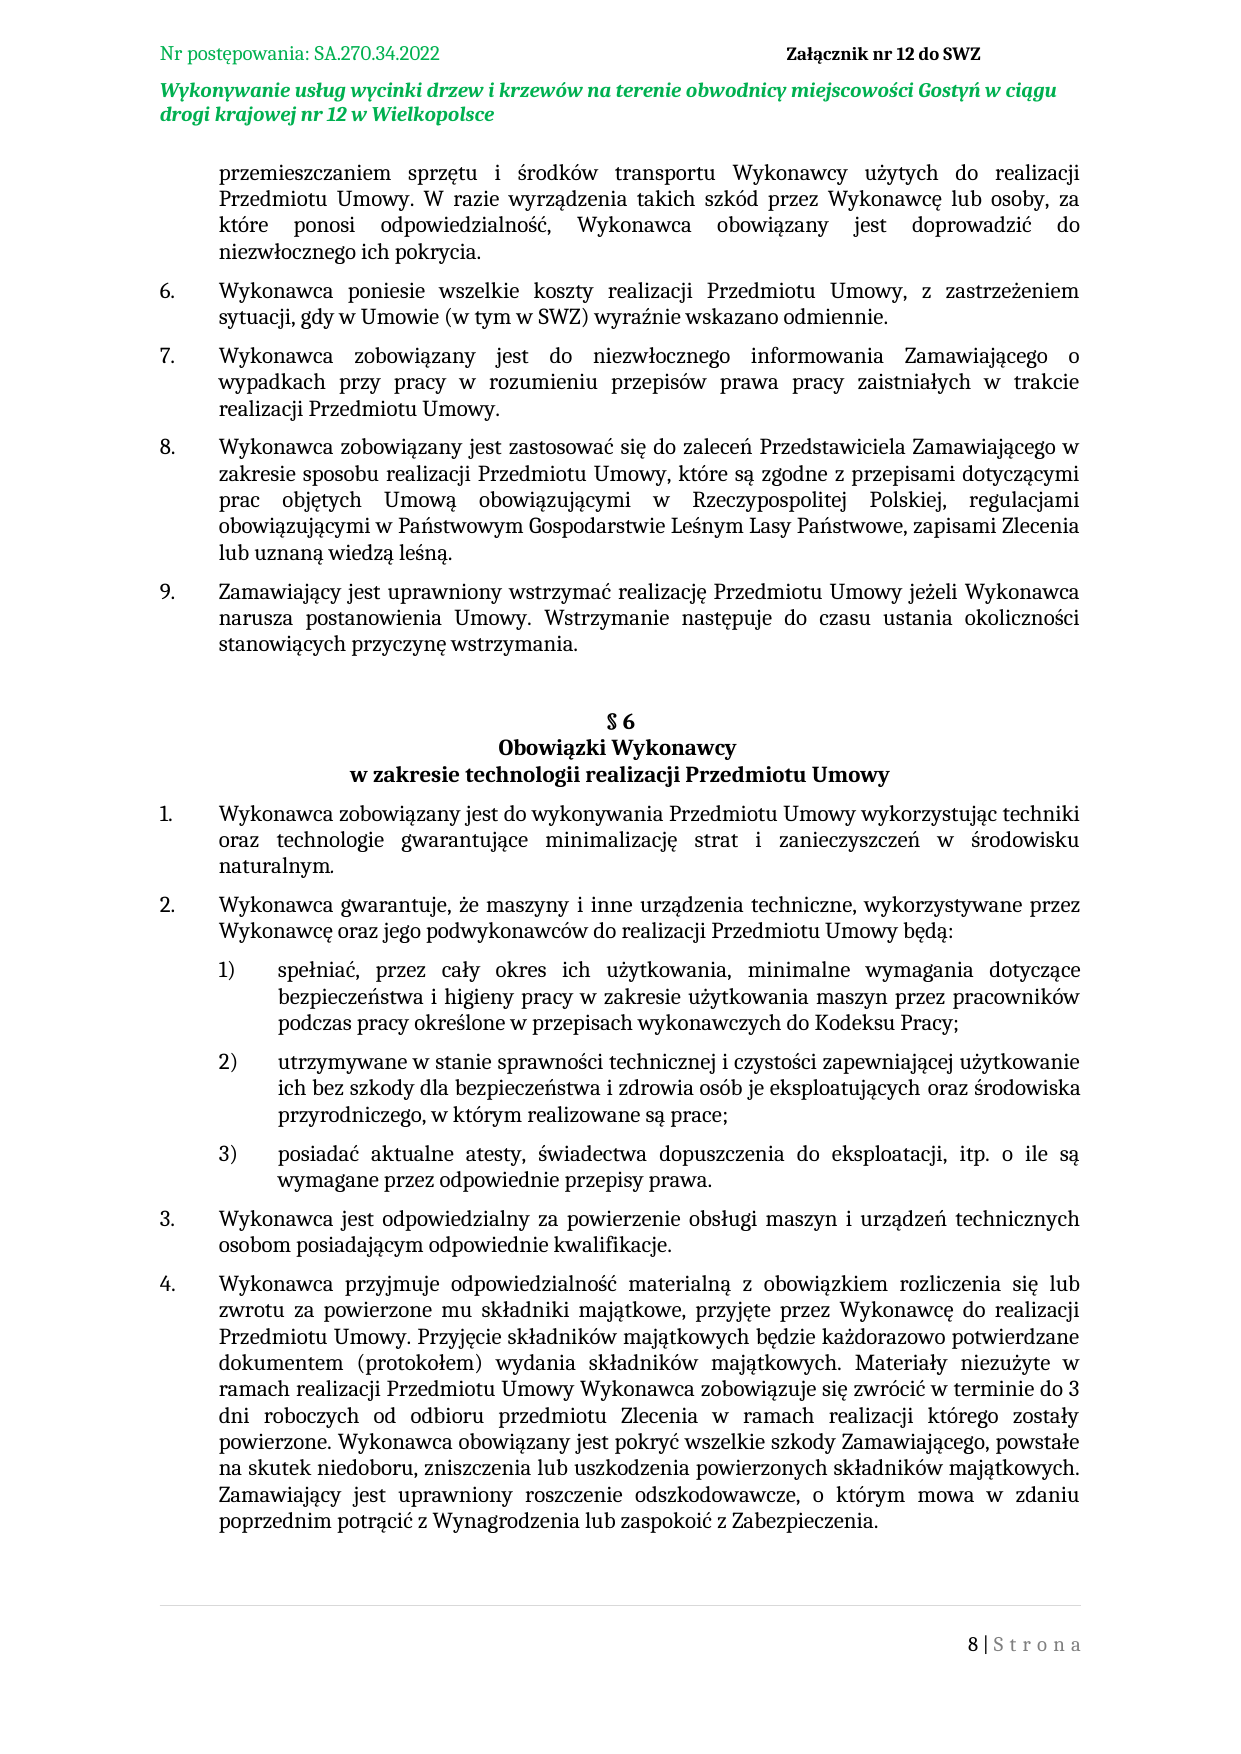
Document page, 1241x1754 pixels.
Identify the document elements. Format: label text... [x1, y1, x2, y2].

list Wykonawca jest odpowiedzialny za powierzenie obsługi maszyn i urządzeń technicznych osobom posiadającym odpowiednie kwalifikacje. [159, 1206, 1081, 1258]
list posiadać aktualne atesty, świadectwa dopuszczenia do eksploatacji, itp. o ile są wymagane przez odpowiednie przepisy prawa. [218, 1140, 1081, 1193]
list Wykonawca zobowiązany jest do wykonywania Przedmiotu Umowy wykorzystując techniki oraz technologie gwarantujące minimalizację strat i zanieczyszczeń w środowisku naturalnym. [159, 800, 1081, 879]
list Wykonawca gwarantuje, że maszyny i inne urządzenia techniczne, wykorzystywane przez Wykonawcę oraz jego podwykonawców do realizacji Przedmiotu Umowy będą: [159, 892, 1081, 945]
list Wykonawca zobowiązany jest do niezwłocznego informowania Zamawiającego o wypadkach przy pracy w rozumieniu przepisów prawa pracy zaistniałych w trakcie realizacji Przedmiotu Umowy. [159, 343, 1081, 422]
list Wykonawca zobowiązany jest zastosować się do zaleceń Przedstawiciela Zamawiającego w zakresie sposobu realizacji Przedmiotu Umowy, które są zgodne z przepisami dotyczącymi prac objętych Umową obowiązującymi w Rzeczypospolitej Polskiej, regulacjami obowiązującymi w Państwowym Gospodarstwie Leśnym Lasy Państwowe, zapisami Zlecenia lub uznaną wiedzą leśną. [159, 434, 1081, 566]
list spełniać, przez cały okres ich użytkowania, minimalne wymagania dotyczące bezpieczeństwa i higieny pracy w zakresie użytkowania maszyn przez pracowników podczas pracy określone w przepisach wykonawczych do Kodeksu Pracy; [218, 957, 1081, 1036]
list Wykonawca poniesie wszelkie koszty realizacji Przedmiotu Umowy, z zastrzeżeniem sytuacji, gdy w Umowie (w tym w SWZ) wyraźnie wskazano odmiennie. [159, 277, 1081, 330]
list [159, 159, 1081, 265]
text § 6 Obowiązki Wykonawcy w zakresie technologii realizacji Przedmiotu Umowy [159, 709, 1081, 788]
list Wykonawca przyjmuje odpowiedzialność materialną z obowiązkiem rozliczenia się lub zwrotu za powierzone mu składniki majątkowe, przyjęte przez Wykonawcę do realizacji Przedmiotu Umowy. Przyjęcie składników majątkowych będzie każdorazowo potwierdzane dokumentem (protokołem) wydania składników majątkowych. Materiały niezużyte w ramach realizacji Przedmiotu Umowy Wykonawca zobowiązuje się zwrócić w terminie do 3 dni roboczych od odbioru przedmiotu Zlecenia w ramach realizacji którego zostały powierzone. Wykonawca obowiązany jest pokryć wszelkie szkody Zamawiającego, powstałe na skutek niedoboru, zniszczenia lub uszkodzenia powierzonych składników majątkowych. Zamawiający jest uprawniony roszczenie odszkodowawcze, o którym mowa w zdaniu poprzednim potrącić z Wynagrodzenia lub zaspokoić z Zabezpieczenia. [159, 1271, 1081, 1534]
list utrzymywane w stanie sprawności technicznej i czystości zapewniającej użytkowanie ich bez szkody dla bezpieczeństwa i zdrowia osób je eksploatujących oraz środowiska przyrodniczego, w którym realizowane są prace; [218, 1049, 1081, 1128]
list Zamawiający jest uprawniony wstrzymać realizację Przedmiotu Umowy jeżeli Wykonawca narusza postanowienia Umowy. Wstrzymanie następuje do czasu ustania okoliczności stanowiących przyczynę wstrzymania. [159, 578, 1081, 657]
